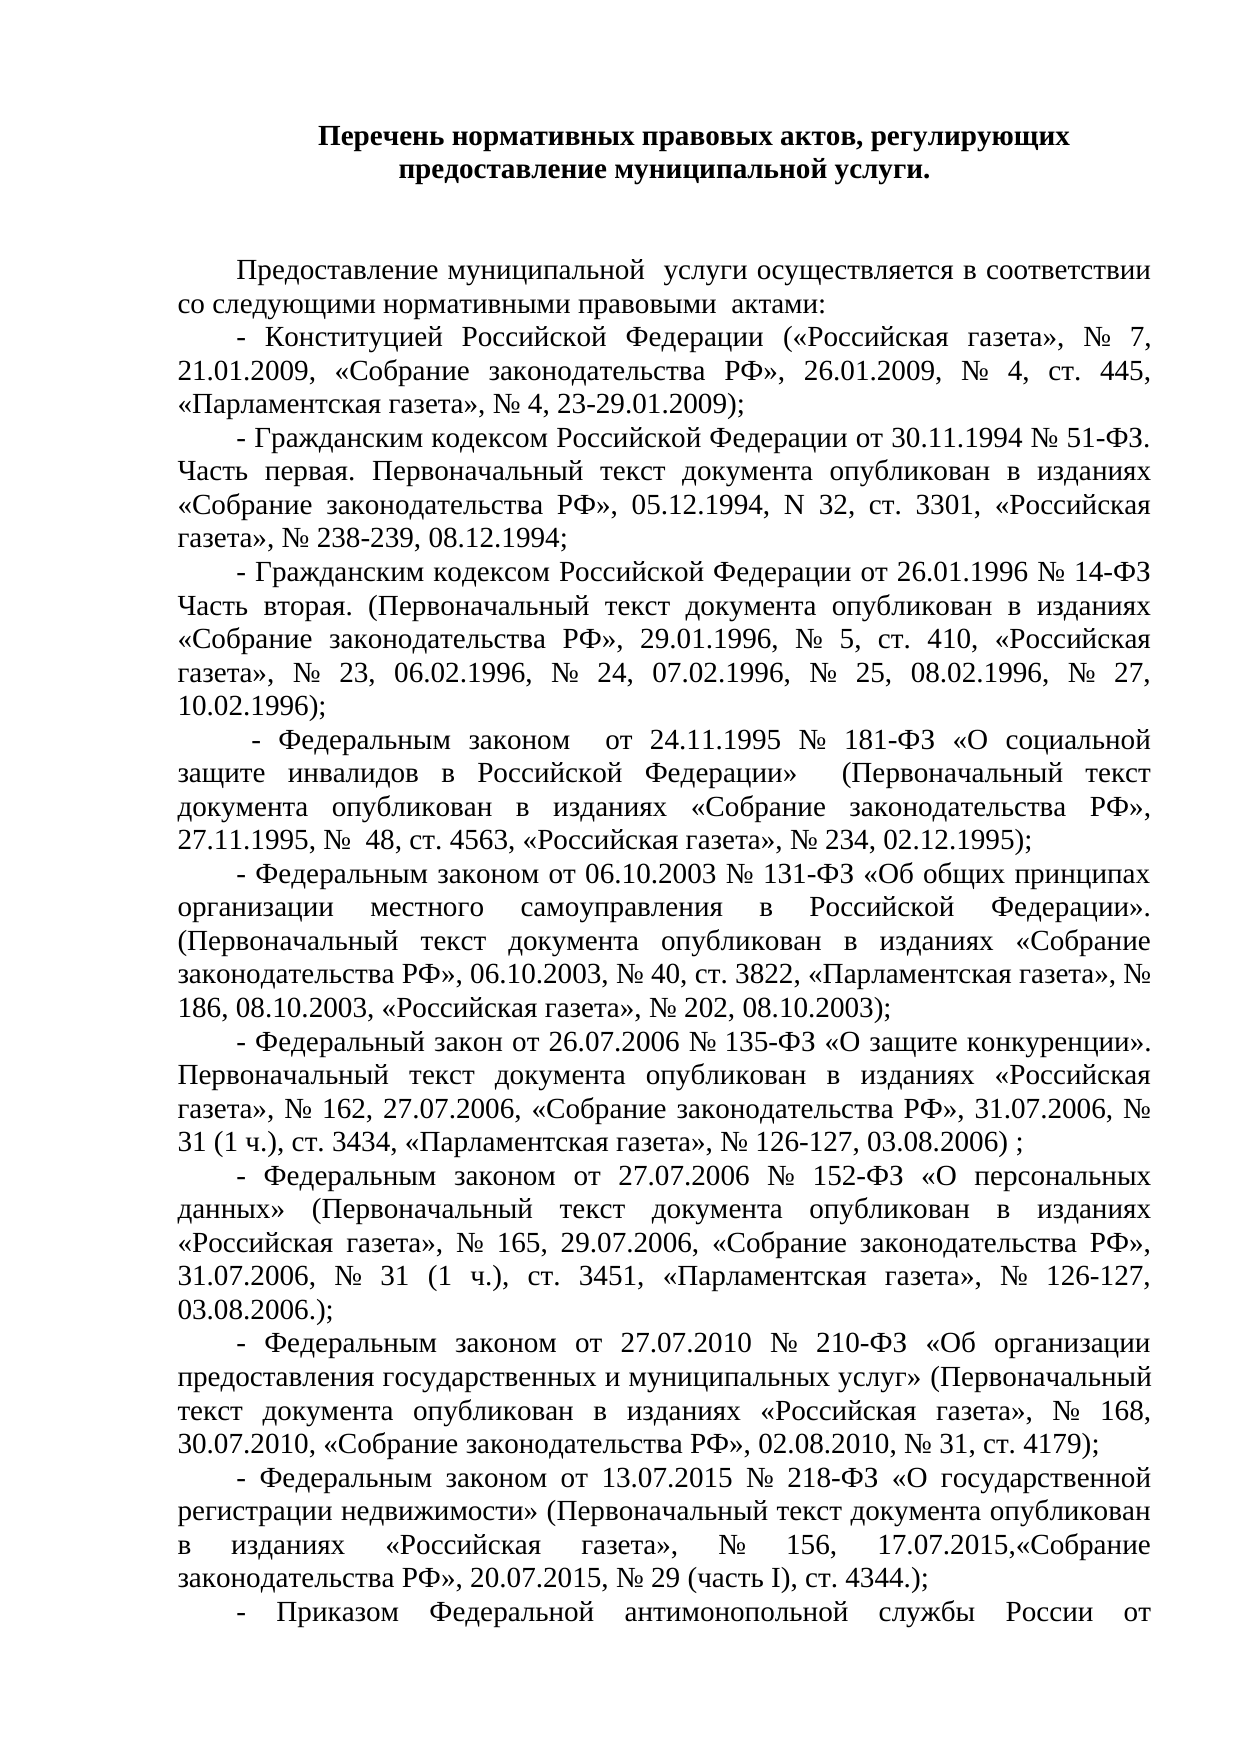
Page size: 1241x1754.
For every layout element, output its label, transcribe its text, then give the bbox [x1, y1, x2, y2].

text Предоставление муниципальной услуги осуществляется в соответствии со следующими нормативными правовыми актами: [177, 252, 1152, 319]
text - Федеральным законом от 27.07.2010 № 210-ФЗ «Об организации предоставления государственных и муниципальных услуг» (Первоначальный текст документа опубликован в изданиях «Российская газета», № 168, 30.07.2010, «Собрание законодательства РФ», 02.08.2010, № 31, ст. 4179); [177, 1326, 1152, 1460]
text - Федеральным законом от 24.11.1995 № 181-ФЗ «О социальной защите инвалидов в Российской Федерации» (Первоначальный текст документа опубликован в изданиях «Собрание законодательства РФ», 27.11.1995, № 48, ст. 4563, «Российская газета», № 234, 02.12.1995); [177, 722, 1152, 856]
text Перечень нормативных правовых актов, регулирующих предоставление муниципальной услуги. [177, 118, 1152, 185]
text - Федеральным законом от 13.07.2015 № 218-ФЗ «О государственной регистрации недвижимости» (Первоначальный текст документа опубликован в изданиях «Российская газета», № 156, 17.07.2015,«Собрание законодательства РФ», 20.07.2015, № 29 (часть I), ст. 4344.); [177, 1460, 1152, 1594]
text - Федеральным законом от 27.07.2006 № 152-ФЗ «О персональных данных» (Первоначальный текст документа опубликован в изданиях «Российская газета», № 165, 29.07.2006, «Собрание законодательства РФ», 31.07.2006, № 31 (1 ч.), ст. 3451, «Парламентская газета», № 126-127, 03.08.2006.); [177, 1158, 1152, 1326]
text - Гражданским кодексом Российской Федерации от 30.11.1994 № 51-ФЗ. Часть первая. Первоначальный текст документа опубликован в изданиях «Собрание законодательства РФ», 05.12.1994, N 32, ст. 3301, «Российская газета», № 238-239, 08.12.1994; [177, 420, 1152, 554]
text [177, 1594, 1152, 1627]
text - Федеральным законом от 06.10.2003 № 131-ФЗ «Об общих принципах организации местного самоуправления в Российской Федерации». (Первоначальный текст документа опубликован в изданиях «Собрание законодательства РФ», 06.10.2003, № 40, ст. 3822, «Парламентская газета», № 186, 08.10.2003, «Российская газета», № 202, 08.10.2003); [177, 856, 1152, 1024]
text - Федеральный закон от 26.07.2006 № 135-ФЗ «О защите конкуренции». Первоначальный текст документа опубликован в изданиях «Российская газета», № 162, 27.07.2006, «Собрание законодательства РФ», 31.07.2006, № 31 (1 ч.), ст. 3434, «Парламентская газета», № 126-127, 03.08.2006) ; [177, 1024, 1152, 1158]
text - Конституцией Российской Федерации («Российская газета», № 7, 21.01.2009, «Собрание законодательства РФ», 26.01.2009, № 4, ст. 445, «Парламентская газета», № 4, 23-29.01.2009); [177, 319, 1152, 420]
text - Гражданским кодексом Российской Федерации от 26.01.1996 № 14-ФЗ Часть вторая. (Первоначальный текст документа опубликован в изданиях «Собрание законодательства РФ», 29.01.1996, № 5, ст. 410, «Российская газета», № 23, 06.02.1996, № 24, 07.02.1996, № 25, 08.02.1996, № 27, 10.02.1996); [177, 554, 1152, 722]
